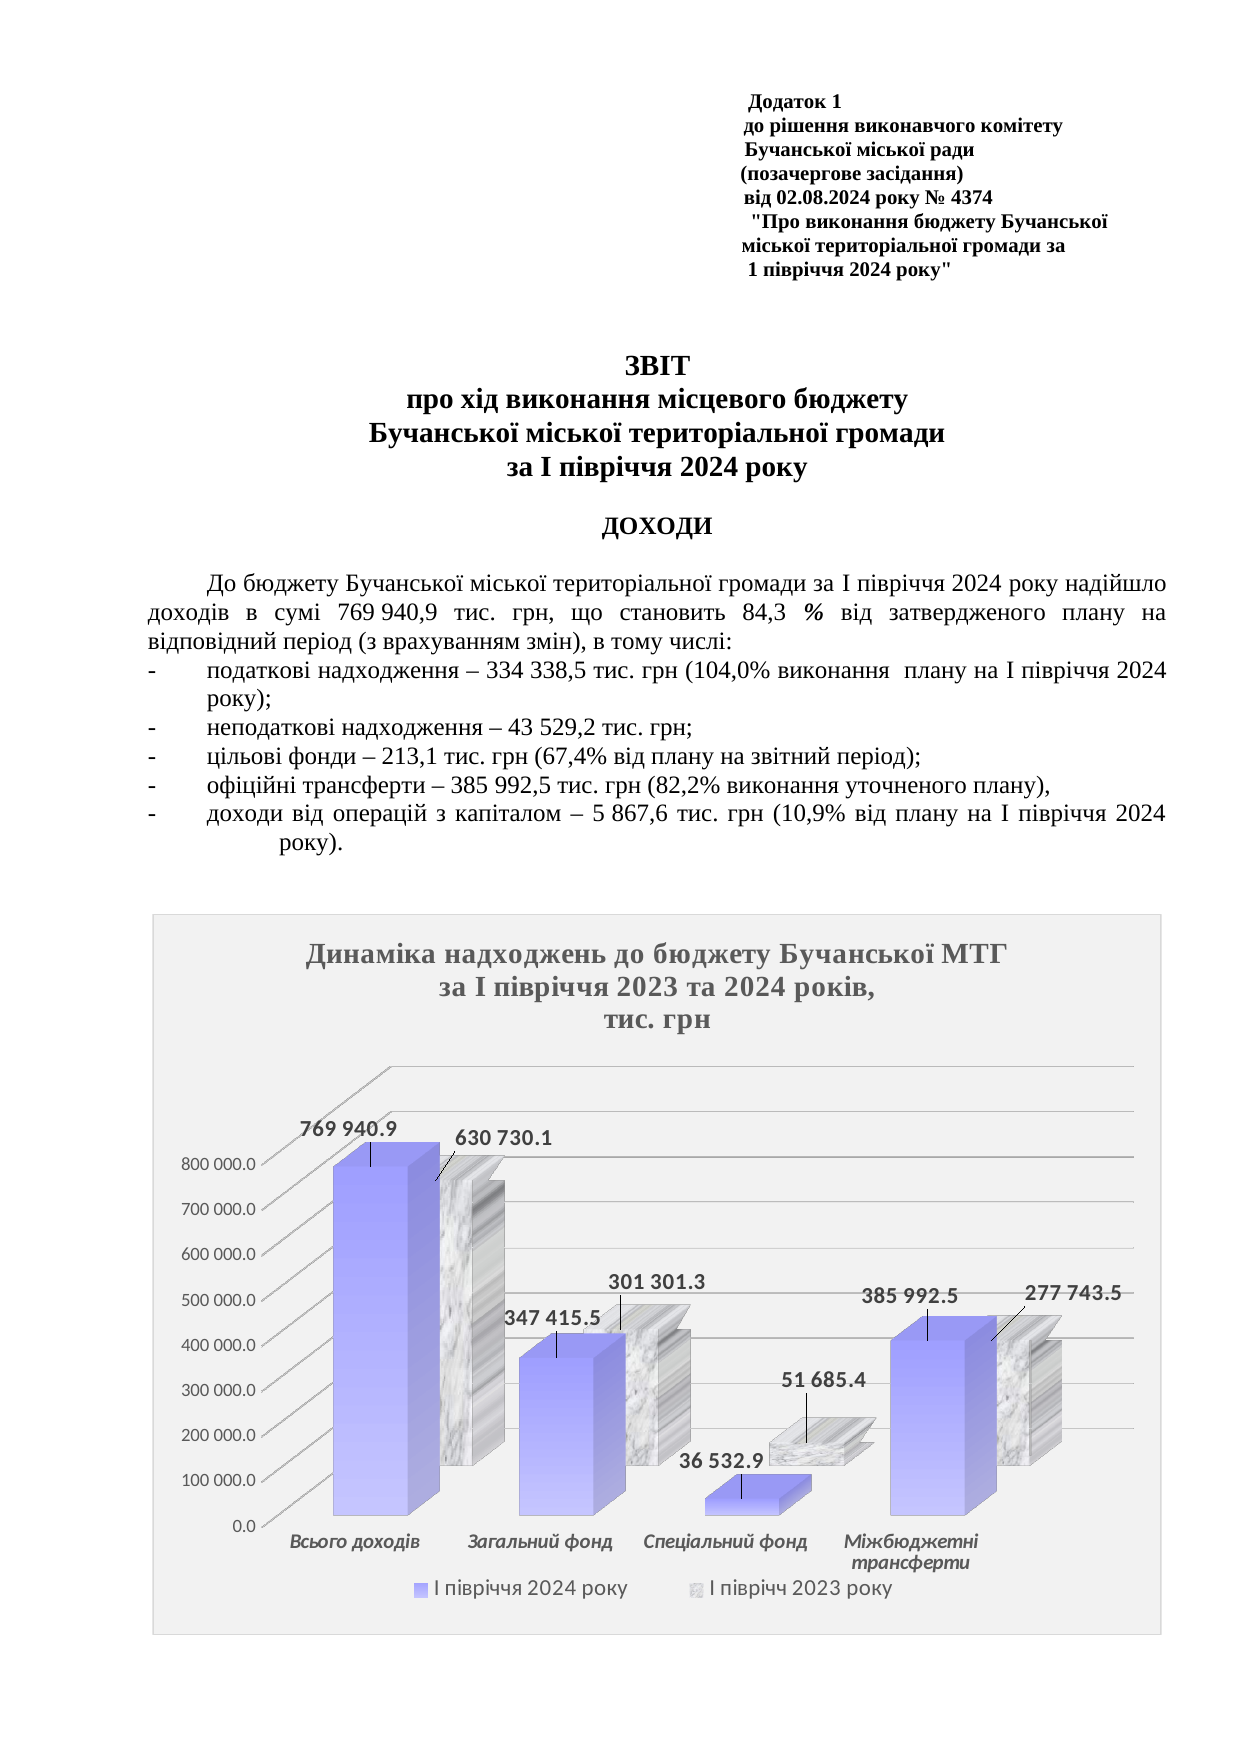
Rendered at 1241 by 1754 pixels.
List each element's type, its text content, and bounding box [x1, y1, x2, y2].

title (позачергове засідання) [148, 161, 1004, 185]
picture [584, 1305, 690, 1465]
list офіційні трансферти – 385 992,5 тис. грн (82,2% виконання уточненого плану), [148, 770, 1167, 798]
title від 02.08.2024 року № 4374 [148, 185, 1078, 209]
text про хід виконання місцевого бюджету [148, 382, 1167, 415]
picture [770, 1418, 875, 1465]
picture [997, 1316, 1062, 1465]
title міської територіальної громади за [148, 233, 1166, 257]
title 1 півріччя 2024 року" [148, 257, 1166, 281]
text До бюджету Бучанської міської територіальної громади за І півріччя 2024 року надійшло доходів в сумі 769 940,9 тис. грн, що становить 84,3 % від затвердженого плану на відповідний період (з врахуванням змін), в тому числі: [148, 568, 1167, 655]
picture [440, 1156, 504, 1465]
title ЗВІТ [148, 348, 1167, 382]
list цільові фонди – 213,1 тис. грн (67,4% від плану на звітний період); [148, 741, 1167, 770]
picture [689, 1583, 704, 1598]
title "Про виконання бюджету Бучанської [148, 209, 1107, 233]
list податкові надходження – 334 338,5 тис. грн (104,0% виконання плану на І півріччя 2024 року); [148, 655, 1167, 712]
text ДОХОДИ [148, 511, 1167, 540]
list неподаткові надходження – 43 529,2 тис. грн; [148, 712, 1167, 741]
title Додаток 1 [148, 88, 842, 113]
text за І півріччя 2024 року [148, 449, 1167, 482]
title до рішення виконавчого комітету [148, 113, 1063, 137]
text Бучанської міської територіальної громади [148, 415, 1167, 449]
list доходи від операцій з капіталом – 5 867,6 тис. грн (10,9% від плану на І півріччя 2024 року). [148, 798, 1167, 856]
title Бучанської міської ради [148, 137, 974, 161]
